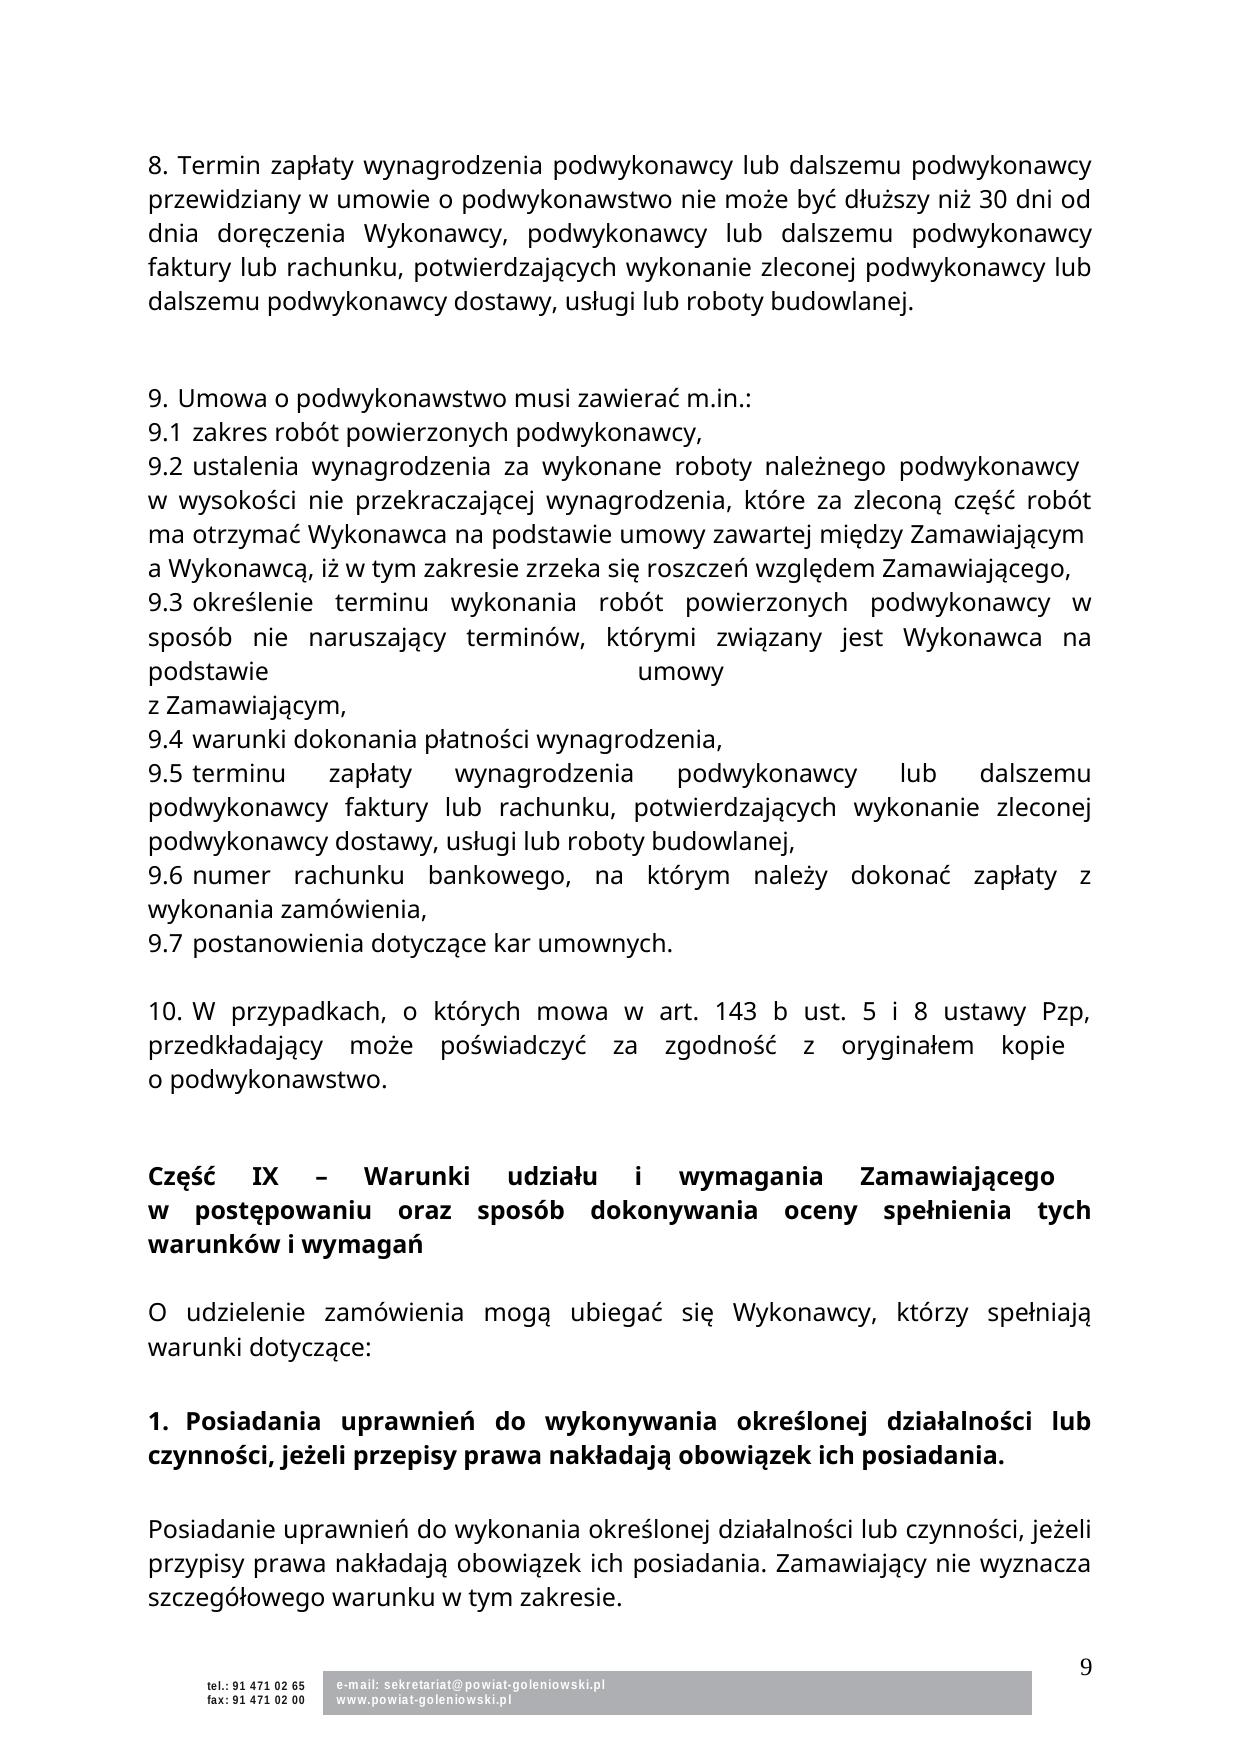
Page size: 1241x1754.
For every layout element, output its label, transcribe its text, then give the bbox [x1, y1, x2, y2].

list terminu zapłaty wynagrodzenia podwykonawcy lub dalszemu podwykonawcy faktury lub rachunku, potwierdzających wykonanie zleconej podwykonawcy dostawy, usługi lub roboty budowlanej, [148, 755, 1093, 858]
list zakres robót powierzonych podwykonawcy, [148, 415, 1093, 449]
list W przypadkach, o których mowa w art. 143 b ust. 5 i 8 ustawy Pzp, przedkładający może poświadczyć za zgodność z oryginałem kopie o podwykonawstwo. [148, 994, 1093, 1096]
list określenie terminu wykonania robót powierzonych podwykonawcy w sposób nie naruszający terminów, którymi związany jest Wykonawca na podstawie umowy z Zamawiającym, [148, 585, 1093, 721]
list numer rachunku bankowego, na którym należy dokonać zapłaty z wykonania zamówienia, [148, 858, 1093, 926]
text Posiadanie uprawnień do wykonania określonej działalności lub czynności, jeżeli przypisy prawa nakładają obowiązek ich posiadania. Zamawiający nie wyznacza szczegółowego warunku w tym zakresie. [148, 1512, 1093, 1614]
list postanowienia dotyczące kar umownych. [148, 926, 1093, 960]
subtitle Część IX – Warunki udziału i wymagania Zamawiającego w postępowaniu oraz sposób dokonywania oceny spełnienia tych warunków i wymagań [148, 1159, 1093, 1261]
list Posiadania uprawnień do wykonywania określonej działalności lub czynności, jeżeli przepisy prawa nakładają obowiązek ich posiadania. [148, 1403, 1093, 1472]
list Termin zapłaty wynagrodzenia podwykonawcy lub dalszemu podwykonawcy przewidziany w umowie o podwykonawstwo nie może być dłuższy niż 30 dni od dnia doręczenia Wykonawcy, podwykonawcy lub dalszemu podwykonawcy faktury lub rachunku, potwierdzających wykonanie zleconej podwykonawcy lub dalszemu podwykonawcy dostawy, usługi lub roboty budowlanej. [148, 148, 1093, 318]
text O udzielenie zamówienia mogą ubiegać się Wykonawcy, którzy spełniają warunki dotyczące: [148, 1295, 1093, 1363]
list Umowa o podwykonawstwo musi zawierać m.in.: [148, 381, 1093, 415]
list warunki dokonania płatności wynagrodzenia, [148, 721, 1093, 755]
list ustalenia wynagrodzenia za wykonane roboty należnego podwykonawcy w wysokości nie przekraczającej wynagrodzenia, które za zleconą część robót ma otrzymać Wykonawca na podstawie umowy zawartej między Zamawiającym a Wykonawcą, iż w tym zakresie zrzeka się roszczeń względem Zamawiającego, [148, 449, 1093, 585]
